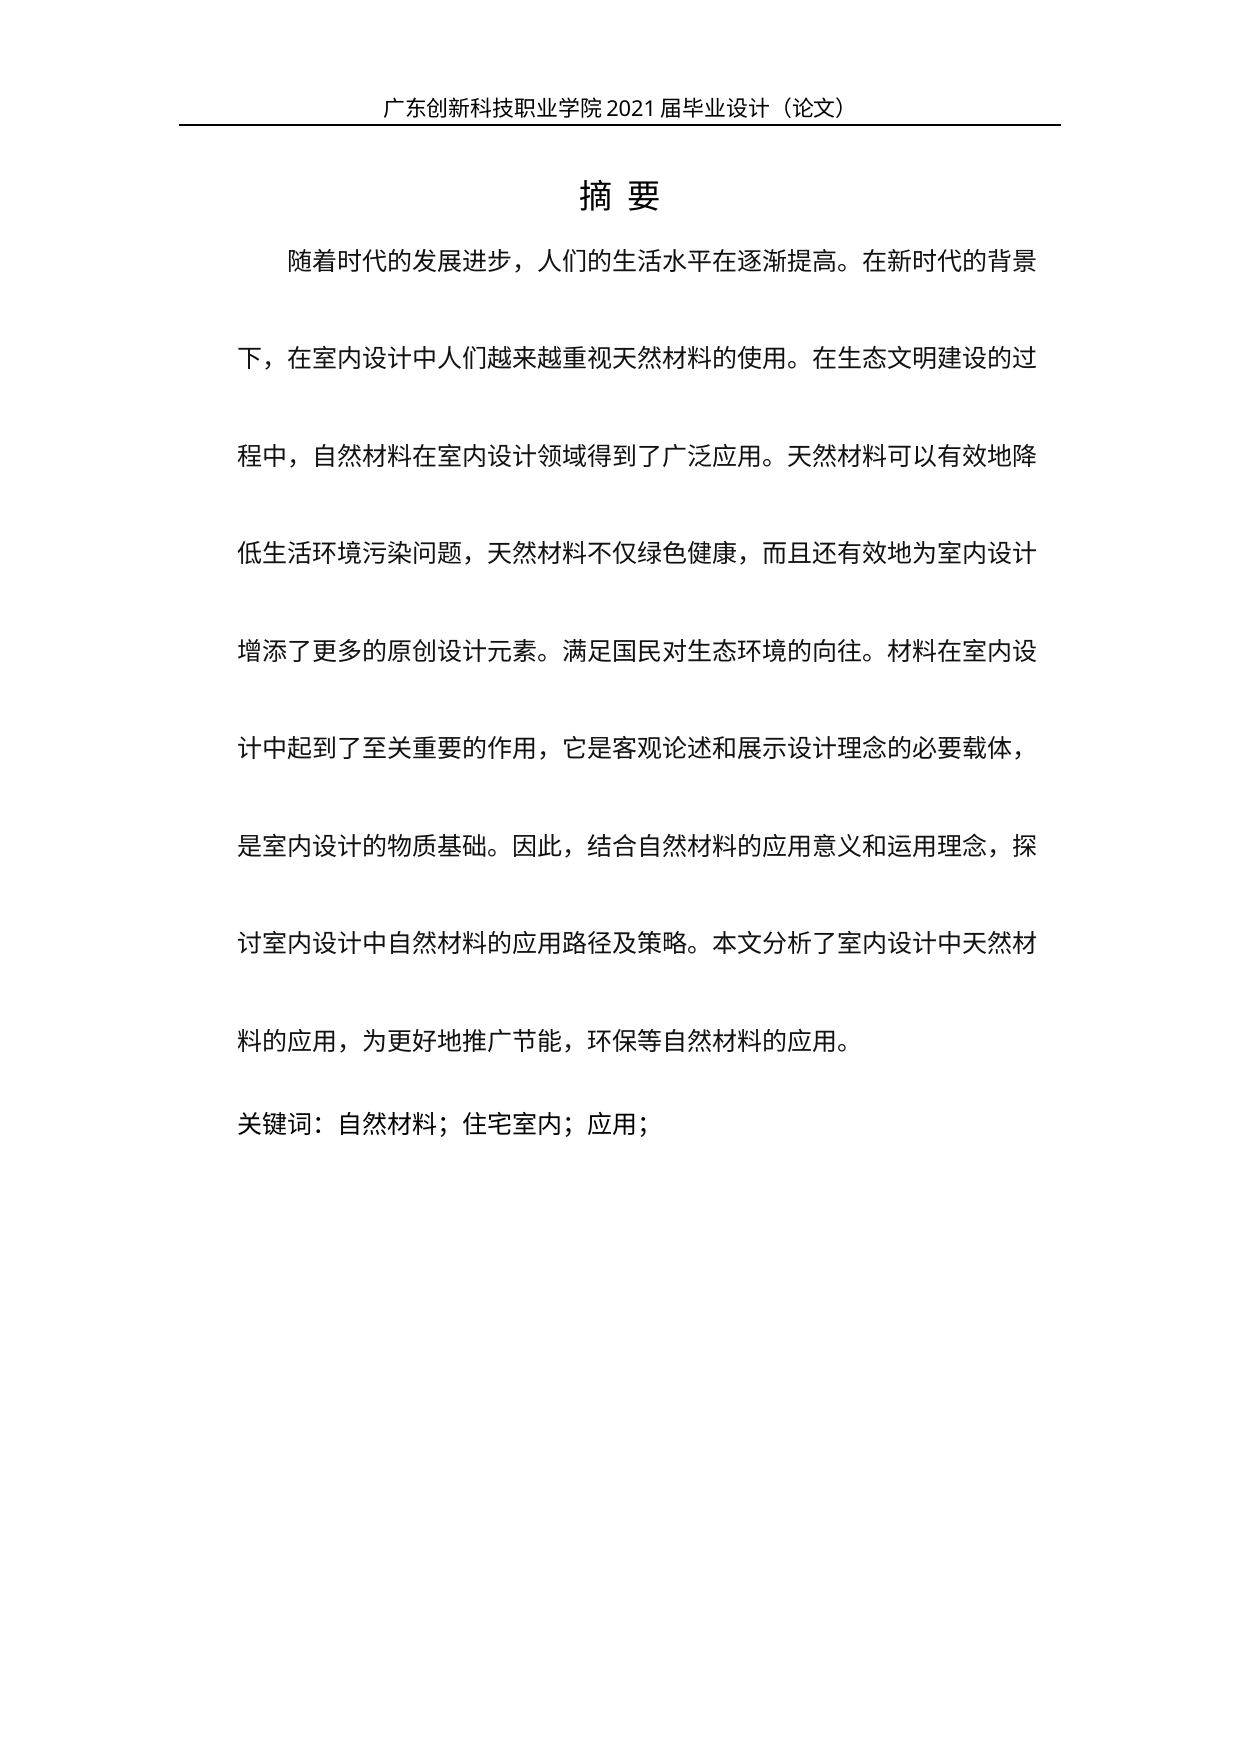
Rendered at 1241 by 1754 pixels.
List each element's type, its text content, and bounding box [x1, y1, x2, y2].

text 关键词：自然材料；住宅室内；应用； [237, 1090, 1040, 1155]
text 随着时代的发展进步，人们的生活水平在逐渐提高。在新时代的背景下，在室内设计中人们越来越重视天然材料的使用。在生态文明建设的过程中，自然材料在室内设计领域得到了广泛应用。天然材料可以有效地降低生活环境污染问题，天然材料不仅绿色健康，而且还有效地为室内设计增添了更多的原创设计元素。满足国民对生态环境的向往。材料在室内设计中起到了至关重要的作用，它是客观论述和展示设计理念的必要载体，是室内设计的物质基础。因此，结合自然材料的应用意义和运用理念，探讨室内设计中自然材料的应用路径及策略。本文分析了室内设计中天然材料的应用，为更好地推广节能，环保等自然材料的应用。 [237, 227, 1053, 1072]
text 摘 要 [187, 162, 1053, 227]
